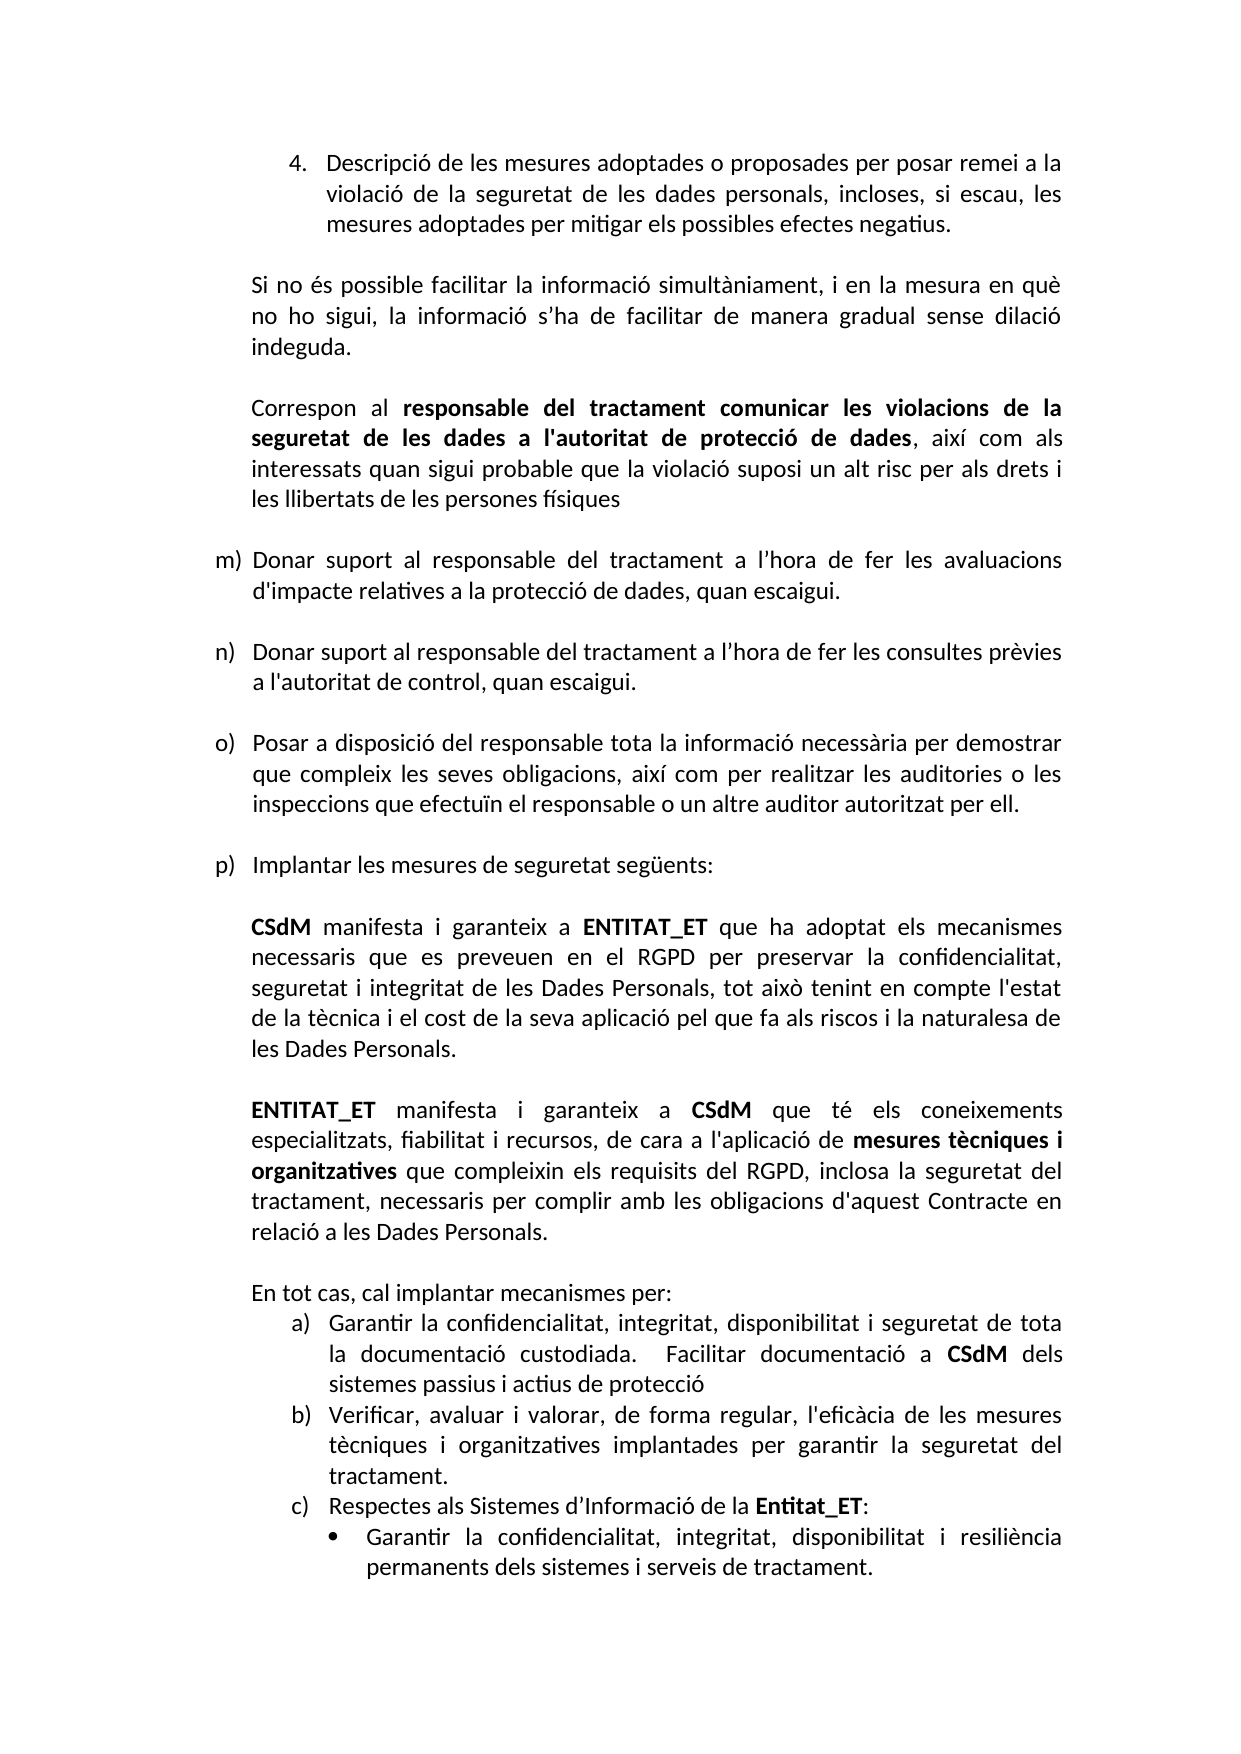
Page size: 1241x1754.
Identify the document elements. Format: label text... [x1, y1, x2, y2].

list Garantir la confidencialitat, integritat, disponibilitat i resiliència permanents dels sistemes i serveis de tractament. [328, 1521, 1063, 1582]
list Garantir la confidencialitat, integritat, disponibilitat i seguretat de tota la documentació custodiada. Facilitar documentació a CSdM dels sistemes passius i actius de protecció [291, 1307, 1063, 1399]
list Posar a disposició del responsable tota la informació necessària per demostrar que compleix les seves obligacions, així com per realitzar les auditories o les inspeccions que efectuïn el responsable o un altre auditor autoritzat per ell. [215, 727, 1063, 819]
list En tot cas, cal implantar mecanismes per: [251, 1277, 1063, 1307]
list CSdM manifesta i garanteix a ENTITAT_ET que ha adoptat els mecanismes necessaris que es preveuen en el RGPD per preservar la confidencialitat, seguretat i integritat de les Dades Personals, tot això tenint en compte l'estat de la tècnica i el cost de la seva aplicació pel que fa als riscos i la naturalesa de les Dades Personals. [251, 911, 1063, 1063]
list Descripció de les mesures adoptades o proposades per posar remei a la violació de la seguretat de les dades personals, incloses, si escau, les mesures adoptades per mitigar els possibles efectes negatius. [288, 148, 1063, 239]
list Donar suport al responsable del tractament a l’hora de fer les consultes prèvies a l'autoritat de control, quan escaigui. [215, 636, 1063, 697]
list Verificar, avaluar i valorar, de forma regular, l'eficàcia de les mesures tècniques i organitzatives implantades per garantir la seguretat del tractament. [291, 1399, 1063, 1491]
list Correspon al responsable del tractament comunicar les violacions de la seguretat de les dades a l'autoritat de protecció de dades, així com als interessats quan sigui probable que la violació suposi un alt risc per als drets i les llibertats de les persones físiques [251, 392, 1063, 514]
list Respectes als Sistemes d’Informació de la Entitat_ET: [291, 1491, 1063, 1521]
list ENTITAT_ET manifesta i garanteix a CSdM que té els coneixements especialitzats, fiabilitat i recursos, de cara a l'aplicació de mesures tècniques i organitzatives que compleixin els requisits del RGPD, inclosa la seguretat del tractament, necessaris per complir amb les obligacions d'aquest Contracte en relació a les Dades Personals. [251, 1094, 1063, 1246]
list Donar suport al responsable del tractament a l’hora de fer les avaluacions d'impacte relatives a la protecció de dades, quan escaigui. [215, 544, 1063, 605]
text Si no és possible facilitar la informació simultàniament, i en la mesura en què no ho sigui, la informació s’ha de facilitar de manera gradual sense dilació indeguda. [251, 270, 1063, 361]
list Implantar les mesures de seguretat següents: [215, 849, 1063, 880]
